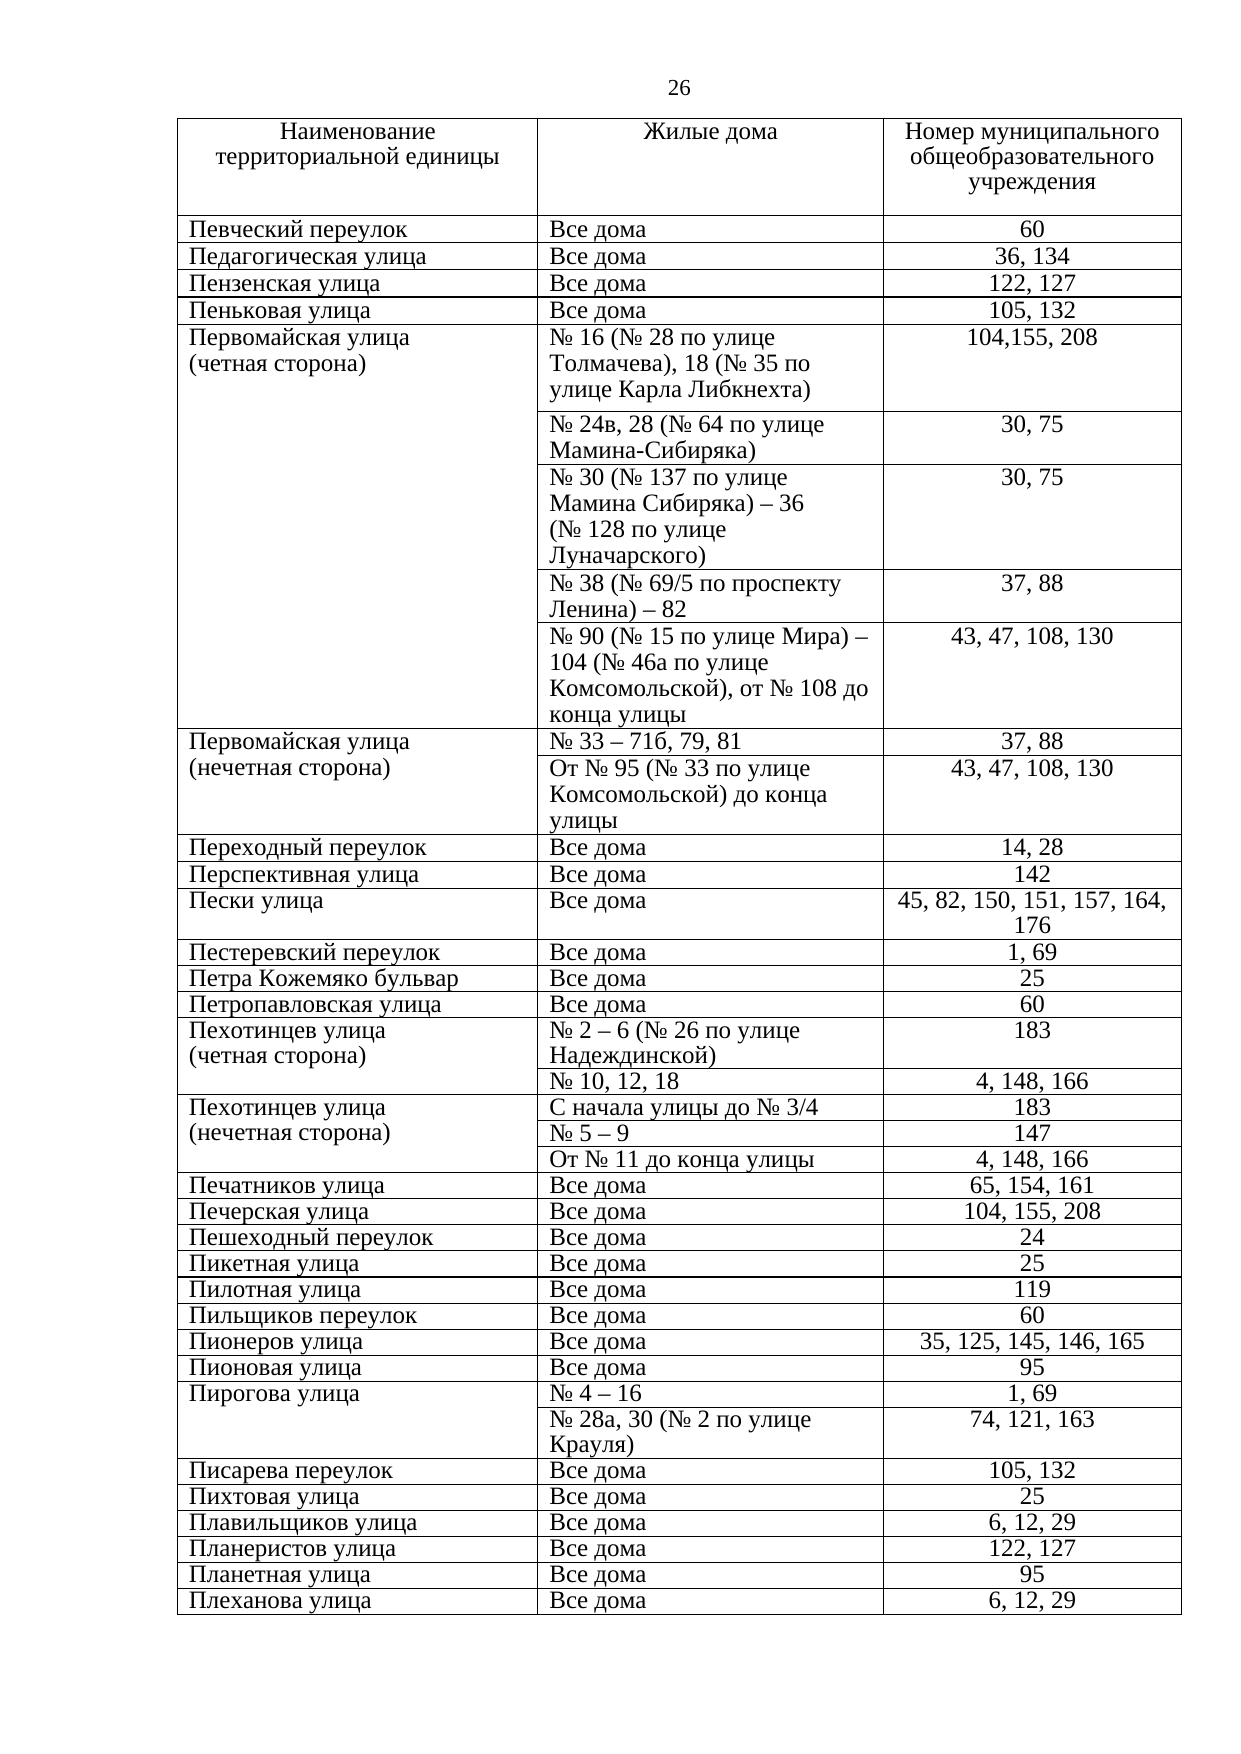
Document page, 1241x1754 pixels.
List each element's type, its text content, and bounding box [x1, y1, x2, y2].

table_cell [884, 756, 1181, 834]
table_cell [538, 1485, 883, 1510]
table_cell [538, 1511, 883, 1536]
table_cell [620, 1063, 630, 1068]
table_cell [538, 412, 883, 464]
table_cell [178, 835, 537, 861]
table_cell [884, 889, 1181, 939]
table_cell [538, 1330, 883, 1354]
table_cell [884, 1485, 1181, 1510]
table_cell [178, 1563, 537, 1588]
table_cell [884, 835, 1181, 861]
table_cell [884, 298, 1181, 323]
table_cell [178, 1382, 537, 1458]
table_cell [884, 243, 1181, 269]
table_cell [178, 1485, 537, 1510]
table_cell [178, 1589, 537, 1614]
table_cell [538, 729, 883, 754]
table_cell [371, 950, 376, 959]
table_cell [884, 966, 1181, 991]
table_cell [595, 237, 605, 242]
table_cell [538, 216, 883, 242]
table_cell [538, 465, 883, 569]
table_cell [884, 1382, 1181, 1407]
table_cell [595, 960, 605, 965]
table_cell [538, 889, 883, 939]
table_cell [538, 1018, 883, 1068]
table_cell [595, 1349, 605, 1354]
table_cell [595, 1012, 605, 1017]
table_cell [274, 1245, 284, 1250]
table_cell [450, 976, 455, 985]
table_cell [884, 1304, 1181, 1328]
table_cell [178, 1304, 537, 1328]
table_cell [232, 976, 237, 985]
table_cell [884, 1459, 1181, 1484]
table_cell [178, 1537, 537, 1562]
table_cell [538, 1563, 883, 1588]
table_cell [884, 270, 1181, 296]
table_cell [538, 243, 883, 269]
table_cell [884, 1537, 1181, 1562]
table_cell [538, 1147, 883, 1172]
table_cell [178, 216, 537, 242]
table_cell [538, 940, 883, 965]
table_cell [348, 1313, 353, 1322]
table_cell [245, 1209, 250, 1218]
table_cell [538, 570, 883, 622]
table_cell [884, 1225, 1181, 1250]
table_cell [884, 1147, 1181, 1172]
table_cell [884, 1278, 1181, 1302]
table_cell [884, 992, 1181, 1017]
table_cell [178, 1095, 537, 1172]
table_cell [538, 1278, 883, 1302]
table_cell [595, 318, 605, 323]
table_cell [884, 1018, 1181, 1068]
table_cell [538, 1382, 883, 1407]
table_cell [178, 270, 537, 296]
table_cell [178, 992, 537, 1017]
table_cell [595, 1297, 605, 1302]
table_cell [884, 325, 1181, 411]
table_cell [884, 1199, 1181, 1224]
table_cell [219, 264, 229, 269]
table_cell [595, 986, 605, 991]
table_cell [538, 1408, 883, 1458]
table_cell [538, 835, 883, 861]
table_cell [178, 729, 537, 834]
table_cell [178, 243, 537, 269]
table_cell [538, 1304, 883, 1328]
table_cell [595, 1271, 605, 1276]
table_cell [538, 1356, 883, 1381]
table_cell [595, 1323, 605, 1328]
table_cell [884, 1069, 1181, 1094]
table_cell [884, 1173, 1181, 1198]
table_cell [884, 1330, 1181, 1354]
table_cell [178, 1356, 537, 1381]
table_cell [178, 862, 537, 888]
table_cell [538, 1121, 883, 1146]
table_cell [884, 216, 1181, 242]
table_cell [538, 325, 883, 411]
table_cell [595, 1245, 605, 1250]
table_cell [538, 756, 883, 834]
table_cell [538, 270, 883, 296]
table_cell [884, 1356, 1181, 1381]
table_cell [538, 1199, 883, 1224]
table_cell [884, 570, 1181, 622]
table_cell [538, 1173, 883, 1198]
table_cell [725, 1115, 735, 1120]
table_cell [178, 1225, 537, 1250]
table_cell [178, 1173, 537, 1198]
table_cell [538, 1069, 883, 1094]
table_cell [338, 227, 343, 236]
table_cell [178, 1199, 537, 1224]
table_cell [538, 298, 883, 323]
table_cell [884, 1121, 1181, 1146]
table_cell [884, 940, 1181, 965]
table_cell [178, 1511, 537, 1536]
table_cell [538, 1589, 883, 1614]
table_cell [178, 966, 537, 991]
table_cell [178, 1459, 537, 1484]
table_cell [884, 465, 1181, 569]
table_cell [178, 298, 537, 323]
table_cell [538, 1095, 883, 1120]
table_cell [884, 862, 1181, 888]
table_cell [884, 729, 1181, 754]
table_header Номер муниципального общеобразовательного учреждения [884, 119, 1181, 215]
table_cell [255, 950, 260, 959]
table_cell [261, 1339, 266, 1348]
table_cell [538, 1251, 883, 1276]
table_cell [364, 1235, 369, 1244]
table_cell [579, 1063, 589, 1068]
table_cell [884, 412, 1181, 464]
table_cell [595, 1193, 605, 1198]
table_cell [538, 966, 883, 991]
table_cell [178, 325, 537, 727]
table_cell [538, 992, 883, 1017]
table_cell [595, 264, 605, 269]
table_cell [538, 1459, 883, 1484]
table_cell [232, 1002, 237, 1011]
table_header Наименование территориальной единицы [178, 119, 537, 215]
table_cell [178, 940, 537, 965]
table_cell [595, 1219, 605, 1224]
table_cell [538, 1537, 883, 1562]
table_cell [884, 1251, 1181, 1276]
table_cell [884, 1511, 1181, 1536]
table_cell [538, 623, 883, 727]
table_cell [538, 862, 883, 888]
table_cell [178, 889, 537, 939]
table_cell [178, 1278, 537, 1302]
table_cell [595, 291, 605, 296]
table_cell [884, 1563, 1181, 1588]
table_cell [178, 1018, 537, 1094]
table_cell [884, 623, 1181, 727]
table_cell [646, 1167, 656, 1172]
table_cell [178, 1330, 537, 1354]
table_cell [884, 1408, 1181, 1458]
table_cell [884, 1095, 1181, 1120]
table_header Жилые дома [538, 119, 883, 215]
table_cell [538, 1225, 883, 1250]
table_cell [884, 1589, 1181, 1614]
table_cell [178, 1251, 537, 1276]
